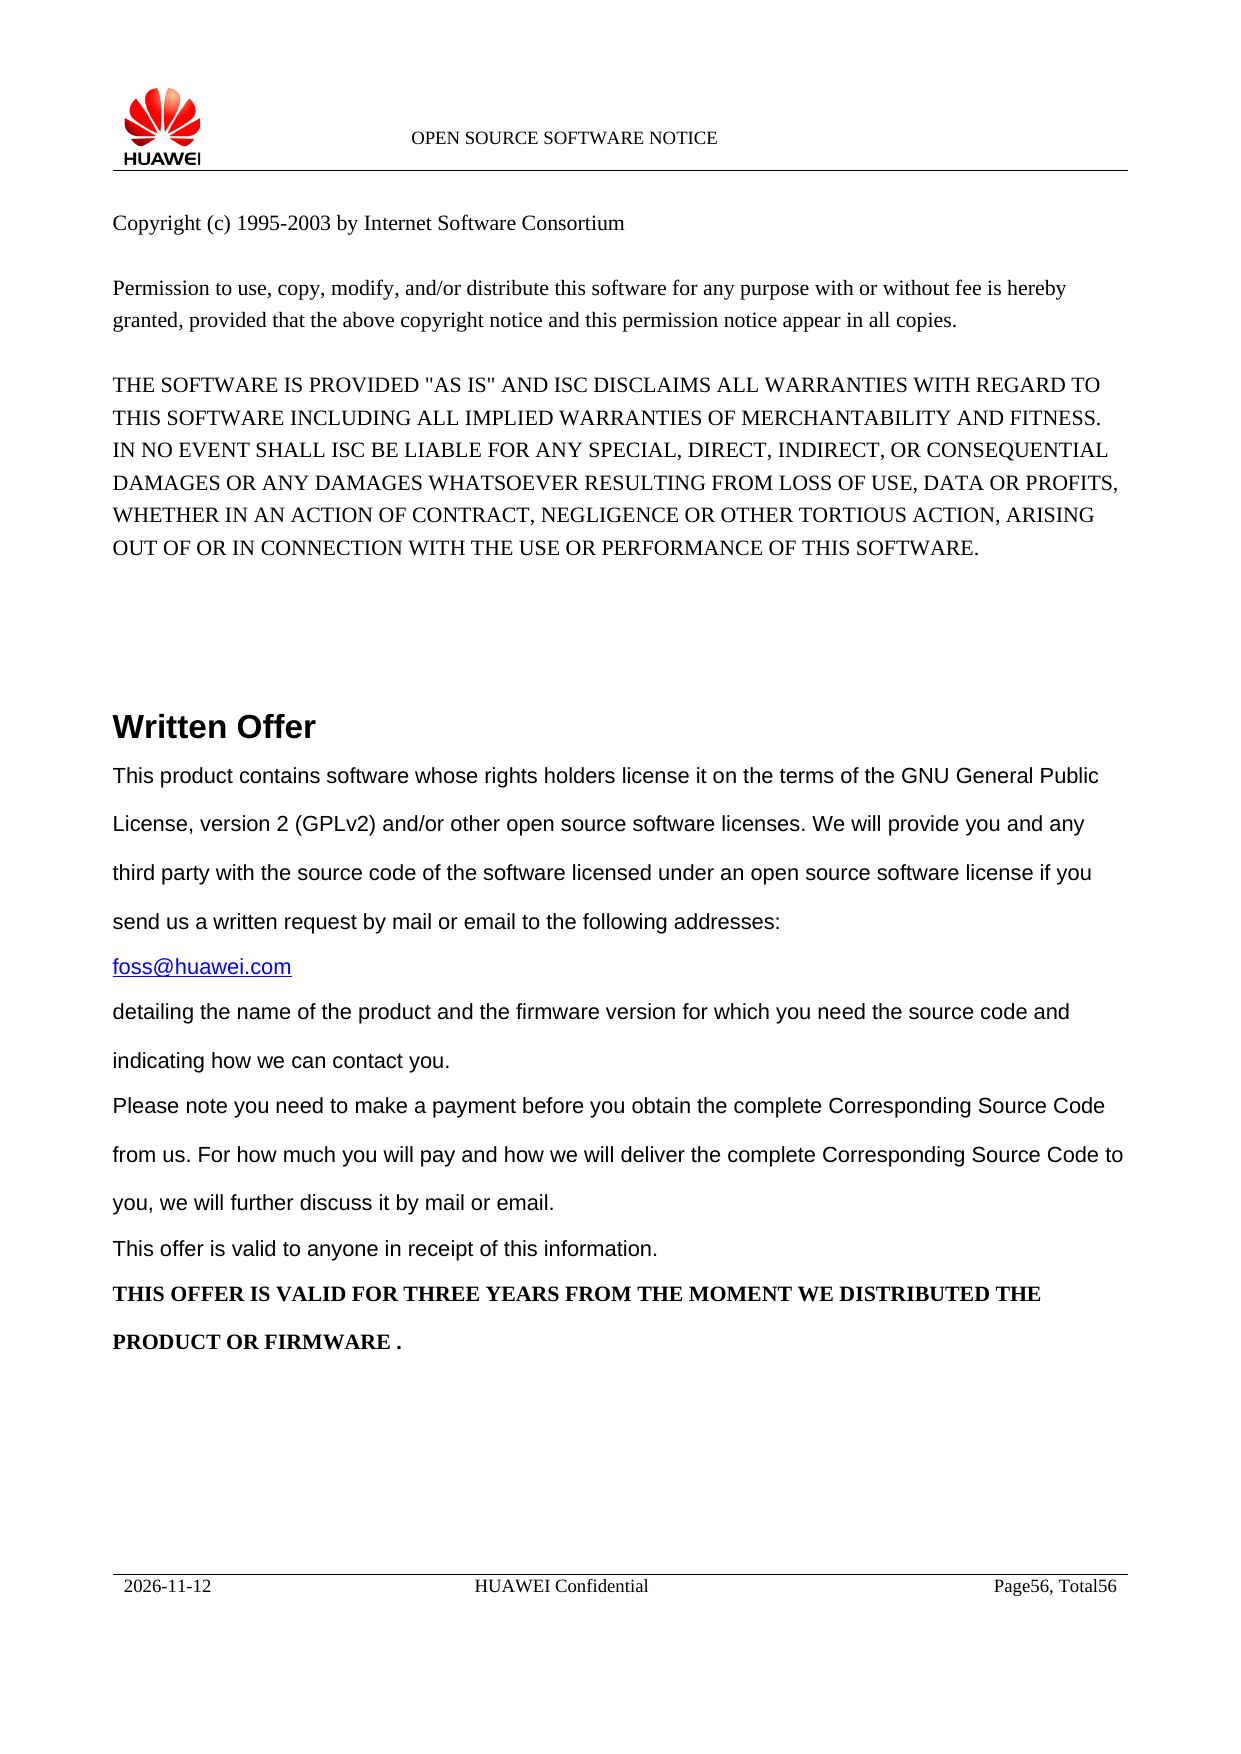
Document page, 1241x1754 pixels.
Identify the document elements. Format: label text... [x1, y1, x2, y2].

text detailing the name of the product and the firmware version for which you need the source code and indicating how we can contact you. [112, 995, 1128, 1077]
text Written Offer [112, 694, 1128, 759]
text This offer is valid to anyone in receipt of this information. [112, 1232, 1128, 1264]
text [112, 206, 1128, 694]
text foss@huawei.com [112, 950, 1128, 983]
text Please note you need to make a payment before you obtain the complete Corresponding Source Code from us. For how much you will pay and how we will deliver the complete Corresponding Source Code to you, we will further discuss it by mail or email. [112, 1089, 1128, 1219]
text This product contains software whose rights holders license it on the terms of the GNU General Public License, version 2 (GPLv2) and/or other open source software licenses. We will provide you and any third party with the source code of the software licensed under an open source software license if you send us a written request by mail or email to the following addresses: [112, 759, 1128, 938]
text This offer is valid for three years from the moment we distributed the product or firmware . [112, 1277, 1128, 1358]
picture [124, 88, 201, 165]
